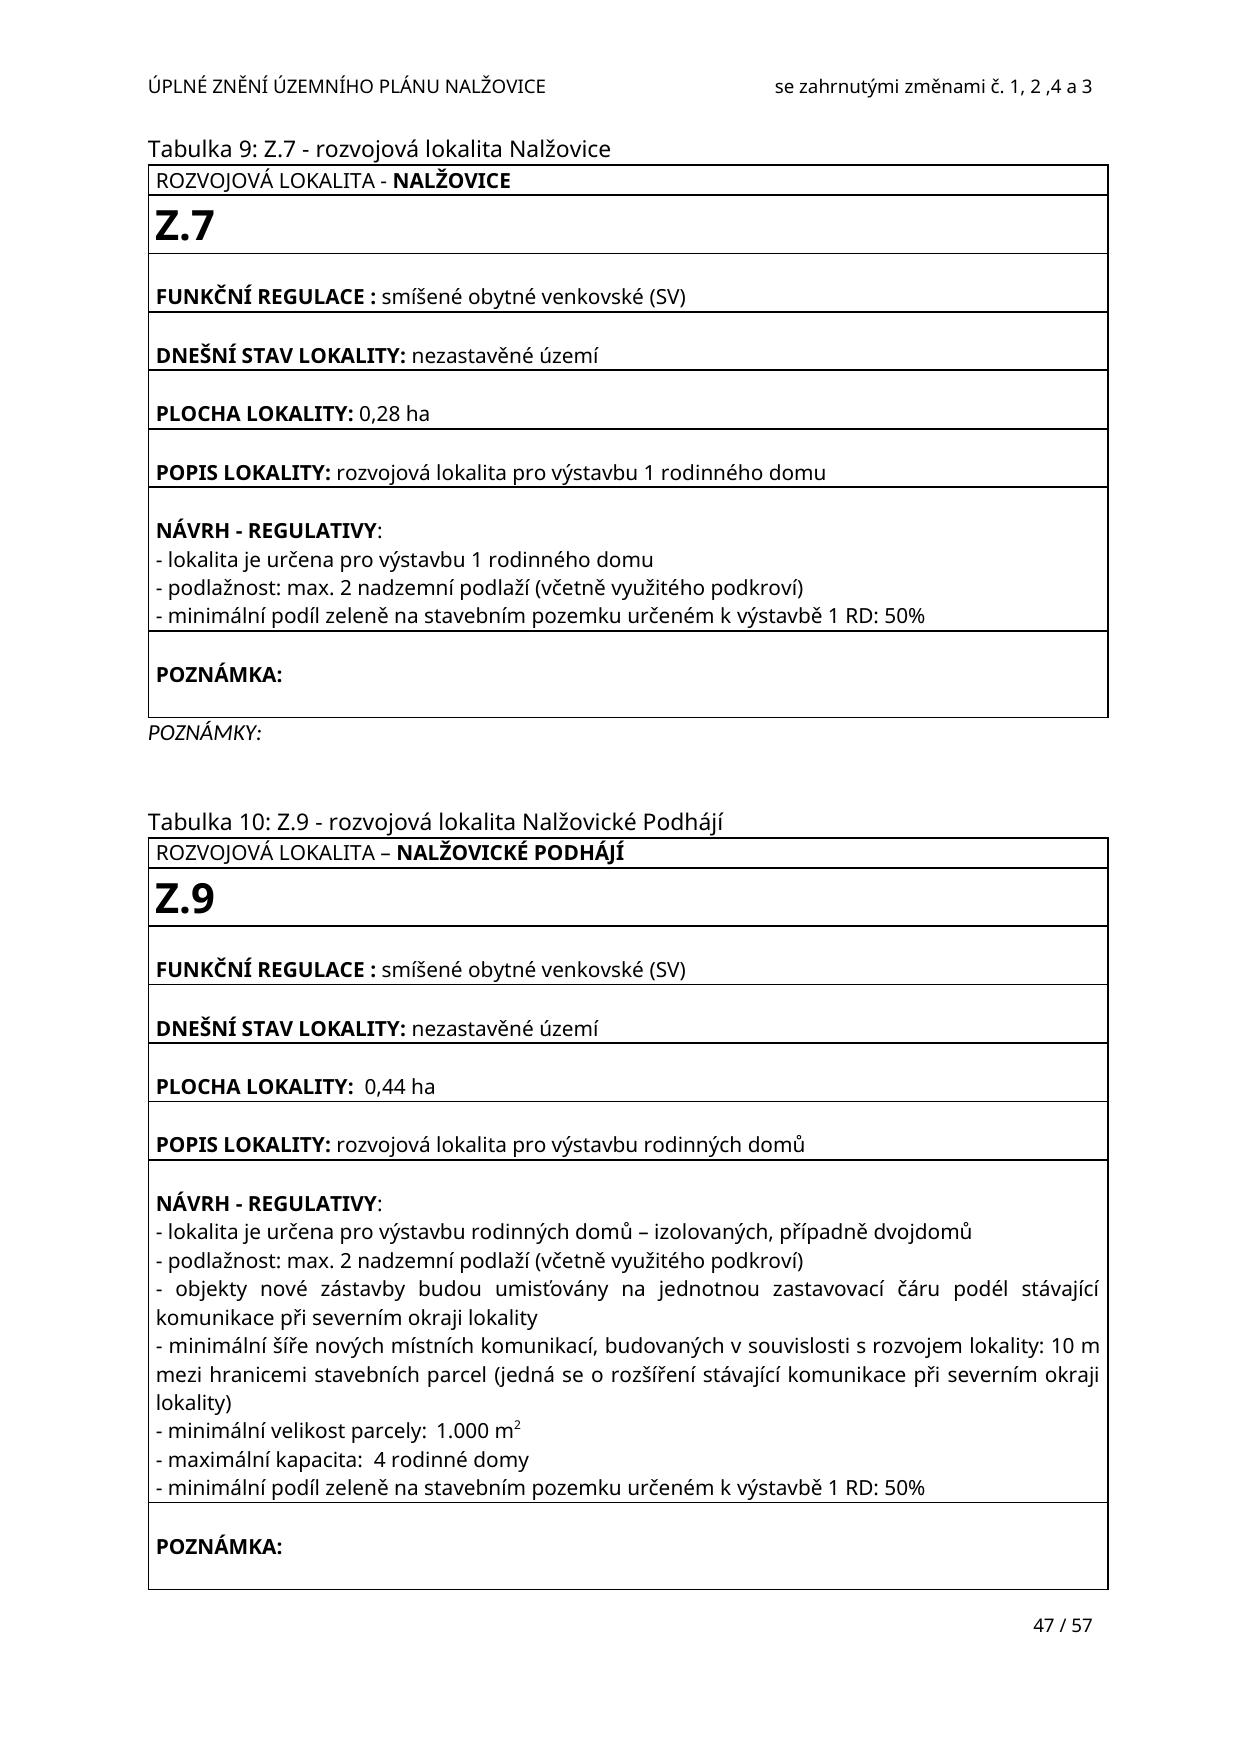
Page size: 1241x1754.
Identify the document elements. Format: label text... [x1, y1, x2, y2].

table_header Rozvojová lokalita - Nalžovice [149, 166, 1107, 194]
table_cell popis lokality: rozvojová lokalita pro výstavbu 1 rodinného domu [149, 430, 1107, 486]
table_cell Funkční regulace : smíšené obytné venkovské (SV) [149, 927, 1107, 984]
table_cell plocha lokality: 0,28 ha [149, 371, 1107, 428]
table_cell Z.7 [149, 196, 1107, 252]
table_cell Návrh - regulativy: - lokalita je určena pro výstavbu rodinných domů – izolovaných, případně dvojdomů - podlažnost: max. 2 nadzemní podlaží (včetně využitého podkroví) - objekty nové zástavby budou umisťovány na jednotnou zastavovací čáru podél stávající komunikace při severním okraji lokality - minimální šíře nových místních komunikací, budovaných v souvislosti s rozvojem lokality: 10 m mezi hranicemi stavebních parcel (jedná se o rozšíření stávající komunikace při severním okraji lokality) - minimální velikost parcely: 1.000 m2 - maximální kapacita: 4 rodinné domy - minimální podíl zeleně na stavebním pozemku určeném k výstavbě 1 RD: 50% [149, 1161, 1107, 1502]
table_cell Z.9 [149, 869, 1107, 925]
table_cell dnešní stav lokality: nezastavěné území [149, 313, 1107, 369]
table_cell Návrh - regulativy: - lokalita je určena pro výstavbu 1 rodinného domu - podlažnost: max. 2 nadzemní podlaží (včetně využitého podkroví) - minimální podíl zeleně na stavebním pozemku určeném k výstavbě 1 RD: 50% [149, 488, 1107, 630]
table_cell plocha lokality: 0,44 ha [149, 1044, 1107, 1101]
table_header Rozvojová lokalita – Nalžovické podhájí [149, 839, 1107, 867]
table_cell Poznámka: [149, 1503, 1107, 1589]
table_cell Poznámka: [149, 632, 1107, 717]
text Poznámky: [148, 718, 1093, 746]
table_cell Funkční regulace : smíšené obytné venkovské (SV) [149, 254, 1107, 311]
table_cell popis lokality: rozvojová lokalita pro výstavbu rodinných domů [149, 1102, 1107, 1159]
table_cell dnešní stav lokality: nezastavěné území [149, 985, 1107, 1042]
